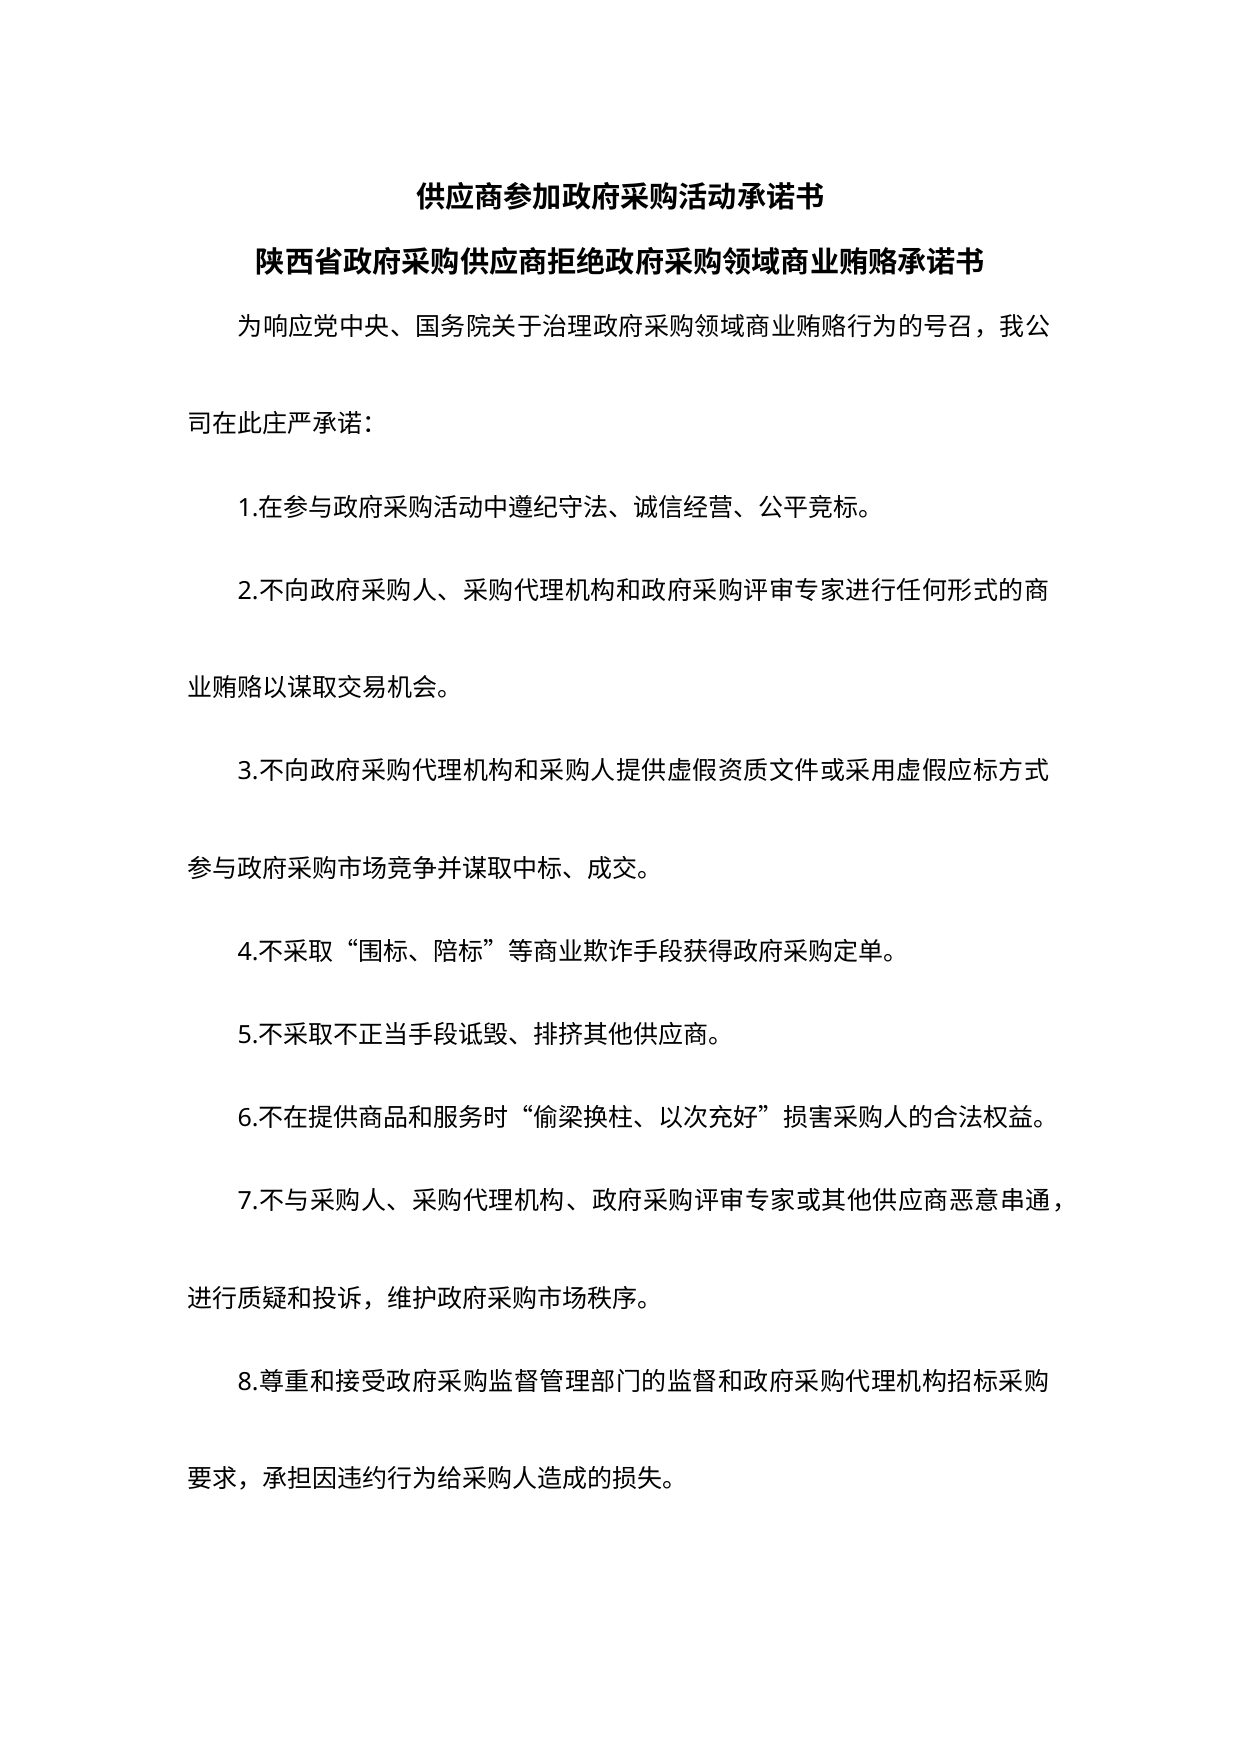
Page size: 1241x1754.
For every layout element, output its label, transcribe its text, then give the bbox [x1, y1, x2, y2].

text 5.不采取不正当手段诋毁、排挤其他供应商。 [187, 1000, 1053, 1065]
text 8.尊重和接受政府采购监督管理部门的监督和政府采购代理机构招标采购要求，承担因违约行为给采购人造成的损失。 [187, 1347, 1053, 1509]
text 2.不向政府采购人、采购代理机构和政府采购评审专家进行任何形式的商业贿赂以谋取交易机会。 [187, 556, 1053, 718]
text 7.不与采购人、采购代理机构、政府采购评审专家或其他供应商恶意串通，进行质疑和投诉，维护政府采购市场秩序。 [187, 1166, 1053, 1329]
text 3.不向政府采购代理机构和采购人提供虚假资质文件或采用虚假应标方式参与政府采购市场竞争并谋取中标、成交。 [187, 736, 1053, 899]
text 陕西省政府采购供应商拒绝政府采购领域商业贿赂承诺书 [187, 227, 1053, 292]
text 4.不采取“围标、陪标”等商业欺诈手段获得政府采购定单。 [187, 917, 1053, 982]
text 1.在参与政府采购活动中遵纪守法、诚信经营、公平竞标。 [187, 473, 1053, 538]
text 为响应党中央、国务院关于治理政府采购领域商业贿赂行为的号召，我公司在此庄严承诺： [187, 292, 1053, 454]
text 供应商参加政府采购活动承诺书 [187, 162, 1053, 227]
text 6.不在提供商品和服务时“偷梁换柱、以次充好”损害采购人的合法权益。 [187, 1083, 1053, 1148]
